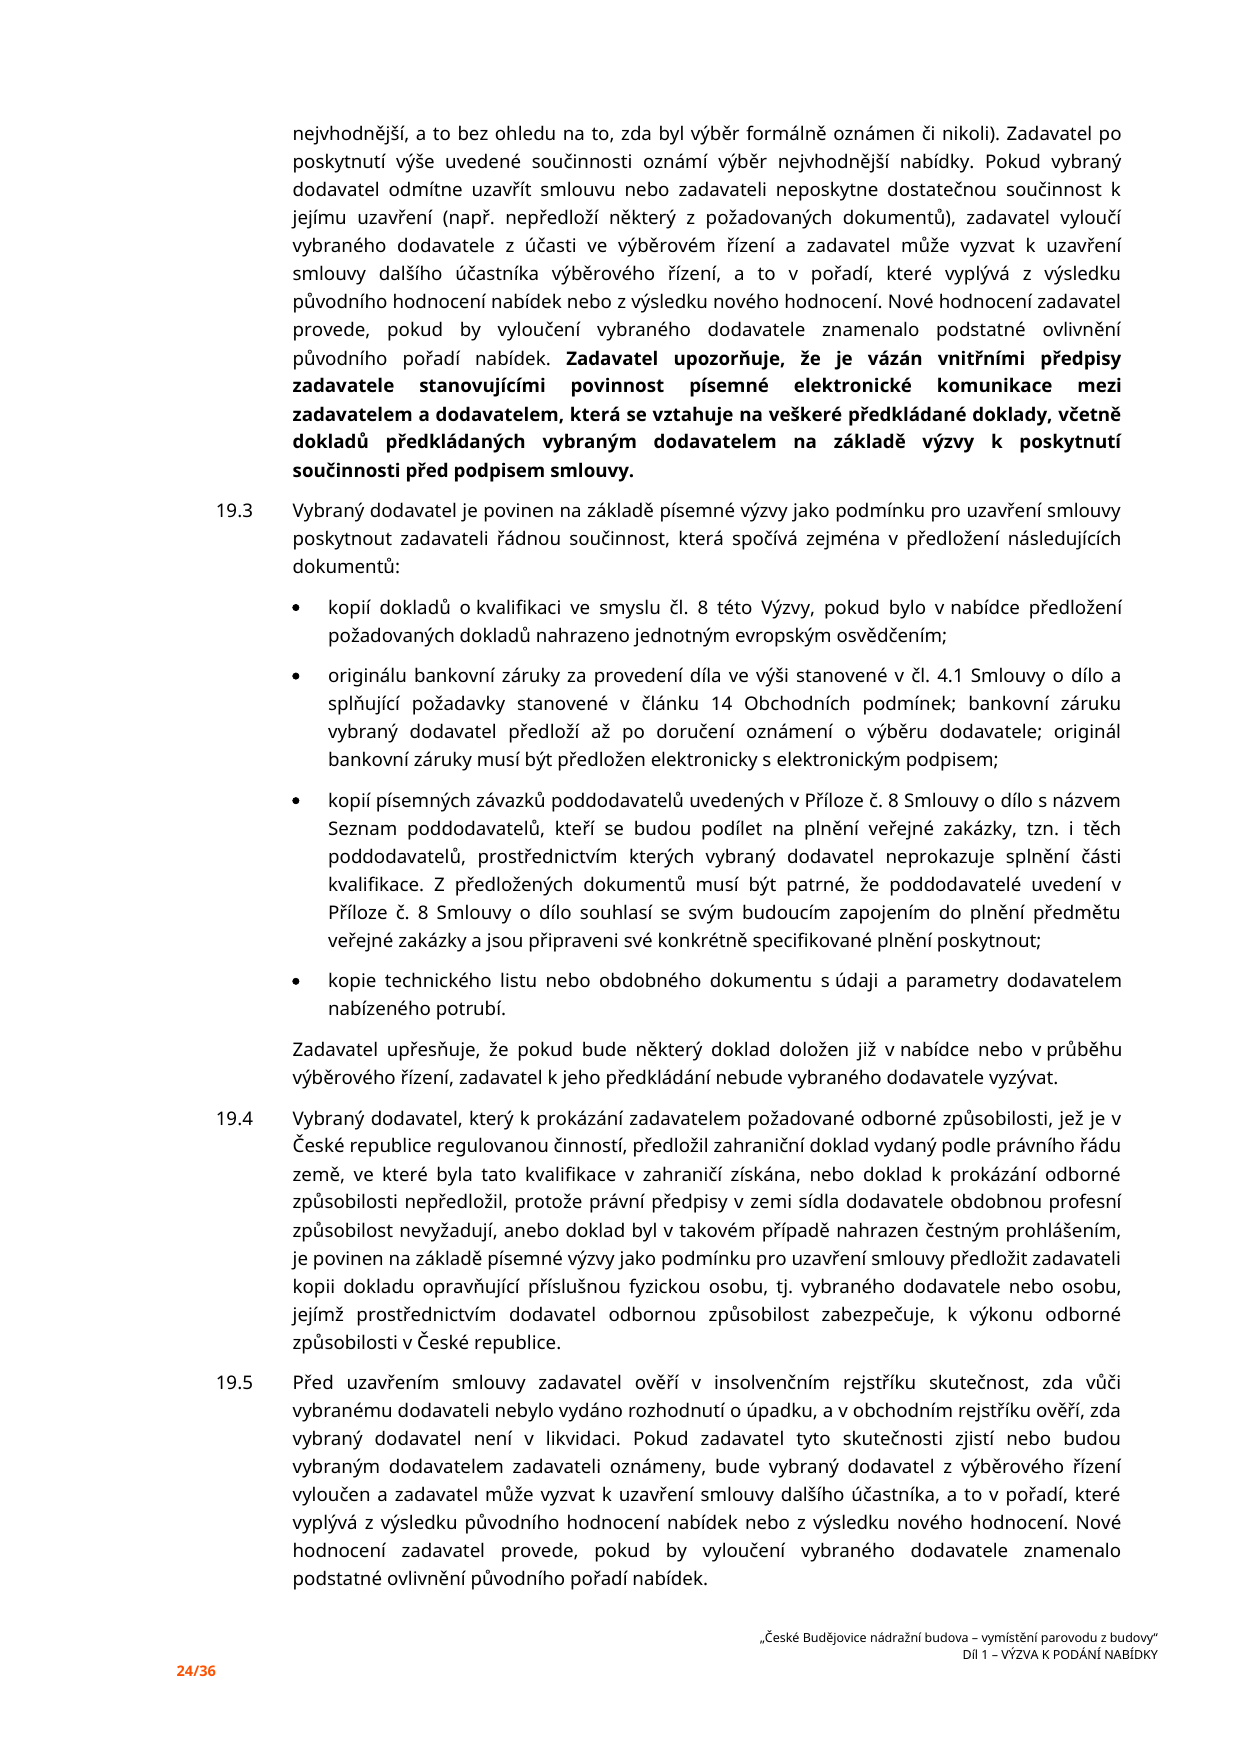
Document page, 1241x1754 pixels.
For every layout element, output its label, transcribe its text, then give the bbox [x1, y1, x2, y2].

text Před uzavřením smlouvy zadavatel ověří v insolvenčním rejstříku skutečnost, zda vůči vybranému dodavateli nebylo vydáno rozhodnutí o úpadku, a v obchodním rejstříku ověří, zda vybraný dodavatel není v likvidaci. Pokud zadavatel tyto skutečnosti zjistí nebo budou vybraným dodavatelem zadavateli oznámeny, bude vybraný dodavatel z výběrového řízení vyloučen a zadavatel může vyzvat k uzavření smlouvy dalšího účastníka, a to v pořadí, které vyplývá z výsledku původního hodnocení nabídek nebo z výsledku nového hodnocení. Nové hodnocení zadavatel provede, pokud by vyloučení vybraného dodavatele znamenalo podstatné ovlivnění původního pořadí nabídek. [216, 1369, 1122, 1591]
text kopií dokladů o kvalifikaci ve smyslu čl. 8 této Výzvy, pokud bylo v nabídce předložení požadovaných dokladů nahrazeno jednotným evropským osvědčením; [292, 594, 1122, 647]
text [216, 121, 1122, 482]
text Zadavatel upřesňuje, že pokud bude některý doklad doložen již v nabídce nebo v průběhu výběrového řízení, zadavatel k jeho předkládání nebude vybraného dodavatele vyzývat. [292, 1036, 1122, 1090]
text Vybraný dodavatel, který k prokázání zadavatelem požadované odborné způsobilosti, jež je v České republice regulovanou činností, předložil zahraniční doklad vydaný podle právního řádu země, ve které byla tato kvalifikace v zahraničí získána, nebo doklad k prokázání odborné způsobilosti nepředložil, protože právní předpisy v zemi sídla dodavatele obdobnou profesní způsobilost nevyžadují, anebo doklad byl v takovém případě nahrazen čestným prohlášením, je povinen na základě písemné výzvy jako podmínku pro uzavření smlouvy předložit zadavateli kopii dokladu opravňující příslušnou fyzickou osobu, tj. vybraného dodavatele nebo osobu, jejímž prostřednictvím dodavatel odbornou způsobilost zabezpečuje, k výkonu odborné způsobilosti v České republice. [216, 1105, 1122, 1354]
text kopií písemných závazků poddodavatelů uvedených v Příloze č. 8 Smlouvy o dílo s názvem Seznam poddodavatelů, kteří se budou podílet na plnění veřejné zakázky, tzn. i těch poddodavatelů, prostřednictvím kterých vybraný dodavatel neprokazuje splnění části kvalifikace. Z předložených dokumentů musí být patrné, že poddodavatelé uvedení v Příloze č. 8 Smlouvy o dílo souhlasí se svým budoucím zapojením do plnění předmětu veřejné zakázky a jsou připraveni své konkrétně specifikované plnění poskytnout; [292, 787, 1122, 953]
text kopie technického listu nebo obdobného dokumentu s údaji a parametry dodavatelem nabízeného potrubí. [292, 968, 1122, 1021]
text originálu bankovní záruky za provedení díla ve výši stanovené v čl. 4.1 Smlouvy o dílo a splňující požadavky stanovené v článku 14 Obchodních podmínek; bankovní záruku vybraný dodavatel předloží až po doručení oznámení o výběru dodavatele; originál bankovní záruky musí být předložen elektronicky s elektronickým podpisem; [292, 662, 1122, 772]
text Vybraný dodavatel je povinen na základě písemné výzvy jako podmínku pro uzavření smlouvy poskytnout zadavateli řádnou součinnost, která spočívá zejména v předložení následujících dokumentů: [216, 497, 1122, 579]
